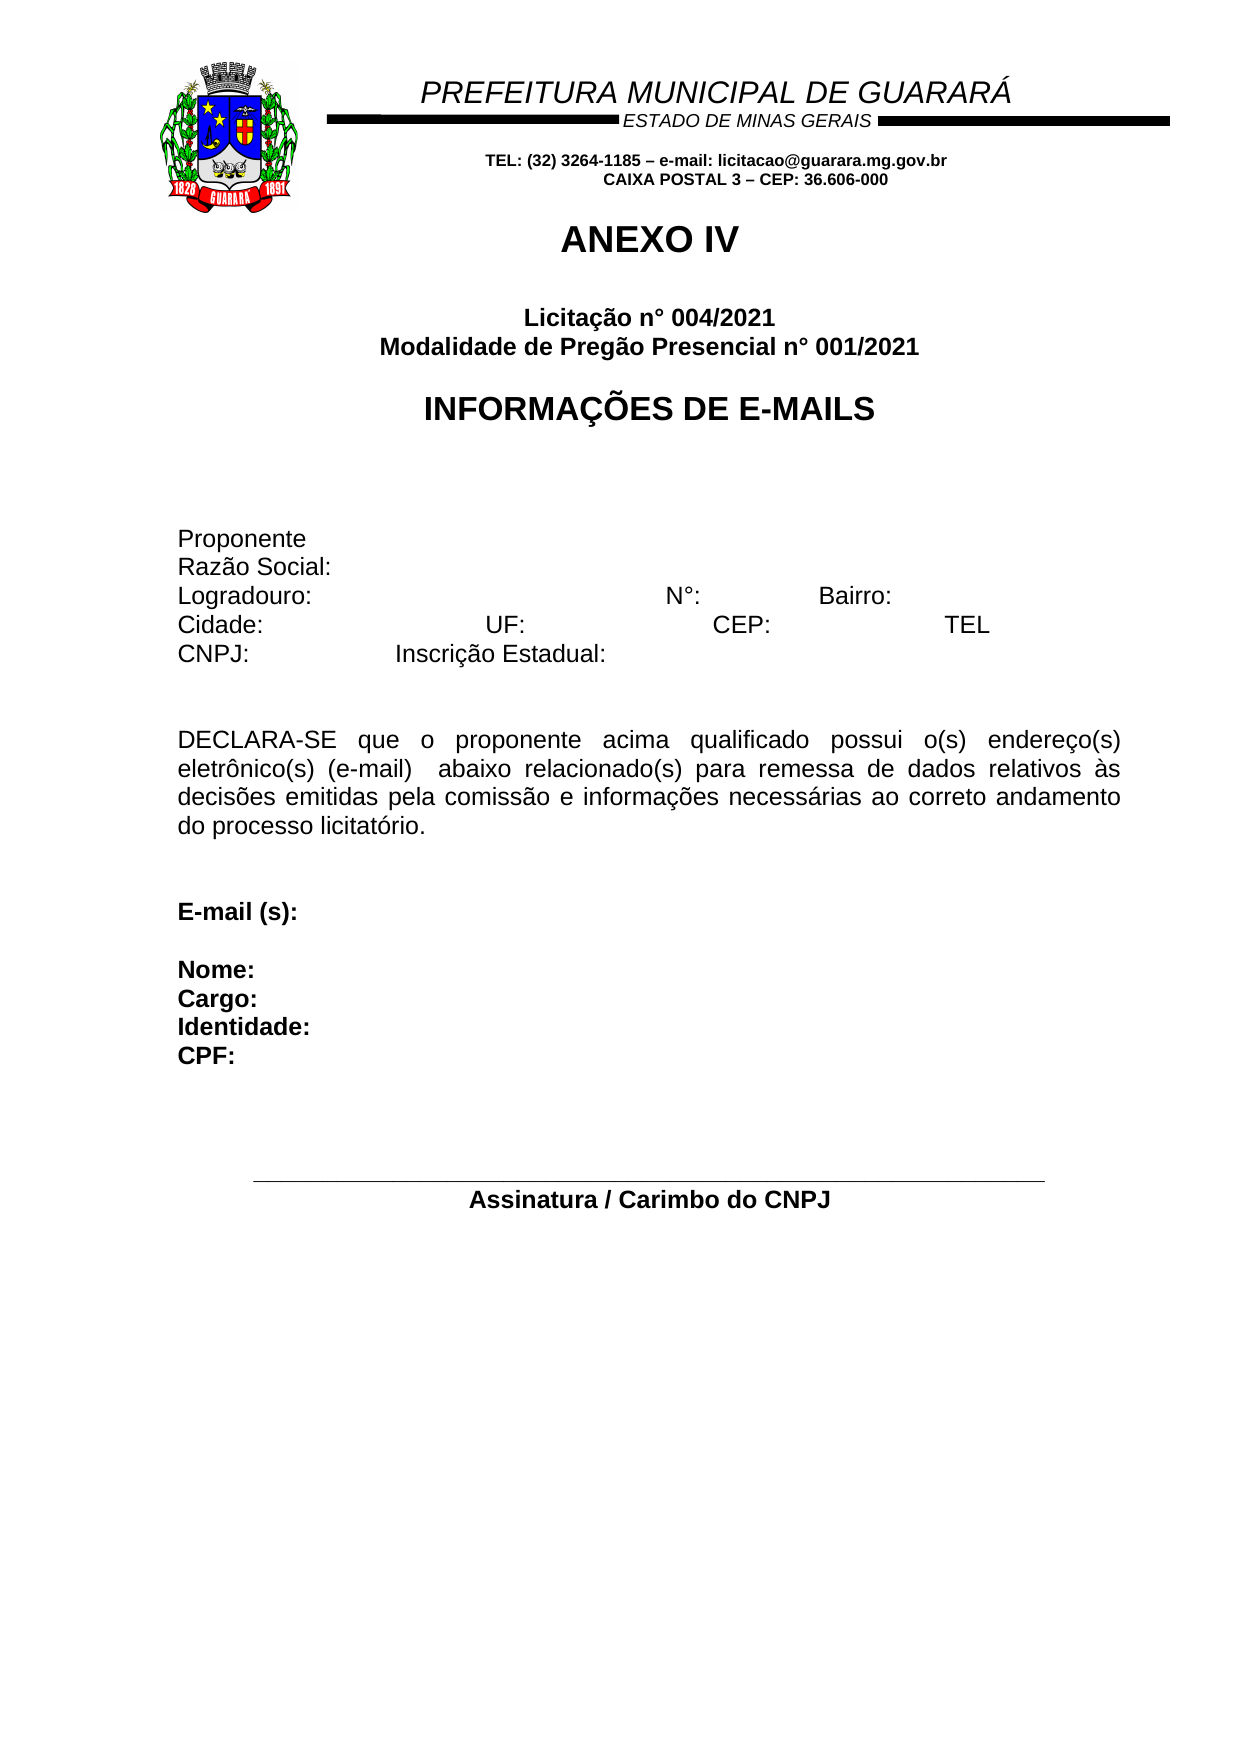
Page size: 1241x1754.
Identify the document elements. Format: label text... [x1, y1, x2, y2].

picture [160, 62, 298, 213]
text CPF: [177, 1041, 1122, 1070]
text Proponente [177, 524, 1122, 552]
text Logradouro: N°: Bairro: [177, 581, 1122, 610]
text CNPJ: Inscrição Estadual: [177, 639, 1122, 667]
text Licitação n° 004/2021 [177, 303, 1122, 332]
text Nome: [177, 955, 1122, 984]
text Razão Social: [177, 552, 1122, 581]
text ANEXO IV [177, 217, 1122, 260]
text Modalidade de Pregão Presencial n° 001/2021 [177, 332, 1122, 361]
text Cargo: [177, 984, 1122, 1012]
text INFORMAÇÕES DE E-MAILS [177, 389, 1122, 428]
text Assinatura / Carimbo do CNPJ [177, 1185, 1122, 1214]
text Cidade: UF: CEP: TEL [177, 610, 1122, 639]
text DECLARA-SE que o proponente acima qualificado possui o(s) endereço(s) eletrônico(s) (e-mail) abaixo relacionado(s) para remessa de dados relativos às decisões emitidas pela comissão e informações necessárias ao correto andamento do processo licitatório. [177, 725, 1122, 840]
text E-mail (s): [177, 897, 1122, 926]
text Identidade: [177, 1012, 1122, 1041]
text _________________________________________________________ [177, 1156, 1122, 1185]
